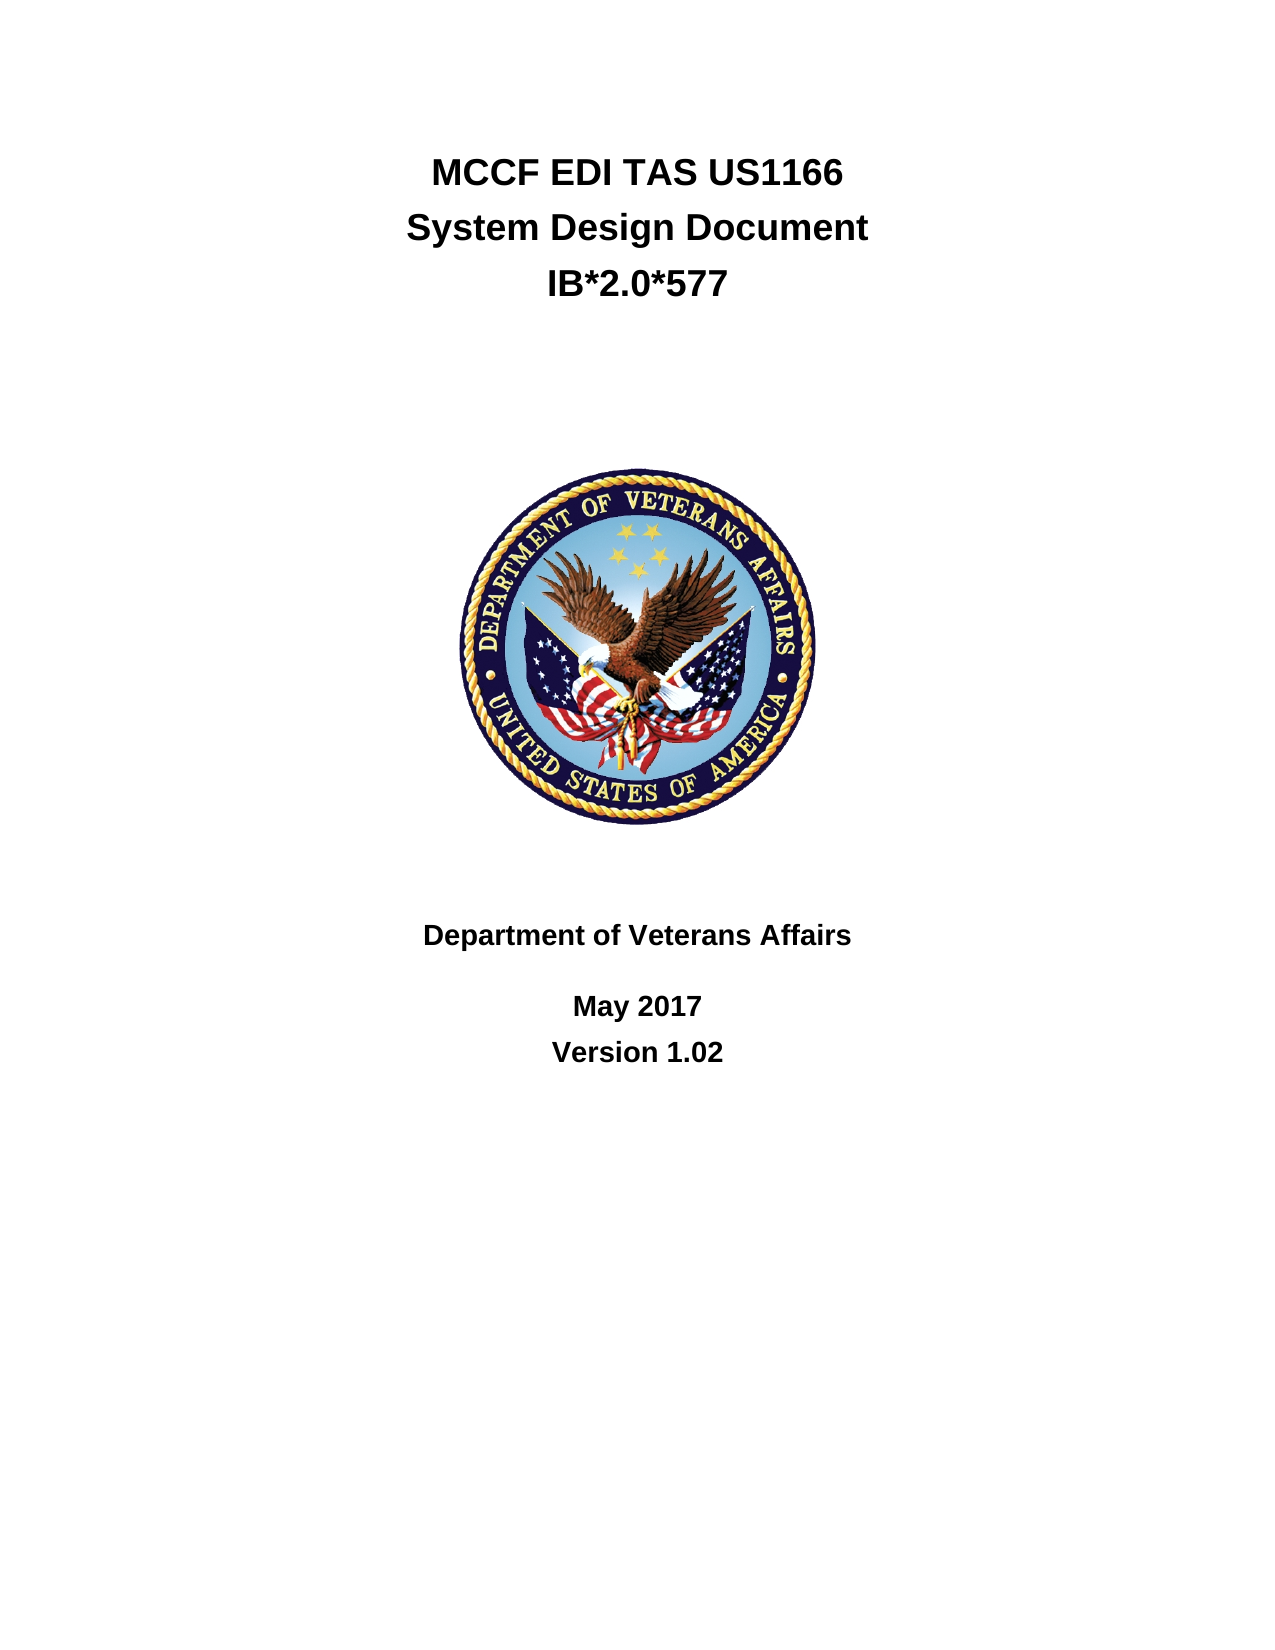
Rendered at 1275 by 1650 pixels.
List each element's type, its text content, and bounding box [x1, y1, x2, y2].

title Department of Veterans Affairs [150, 918, 1125, 951]
picture [459, 468, 816, 825]
text MCCF EDI TAS US1166 [150, 150, 1125, 193]
title May 2017 [150, 989, 1125, 1022]
title IB*2.0*577 [150, 261, 1125, 304]
title System Design Document [150, 206, 1125, 249]
title Version 1.02 [150, 1035, 1125, 1068]
